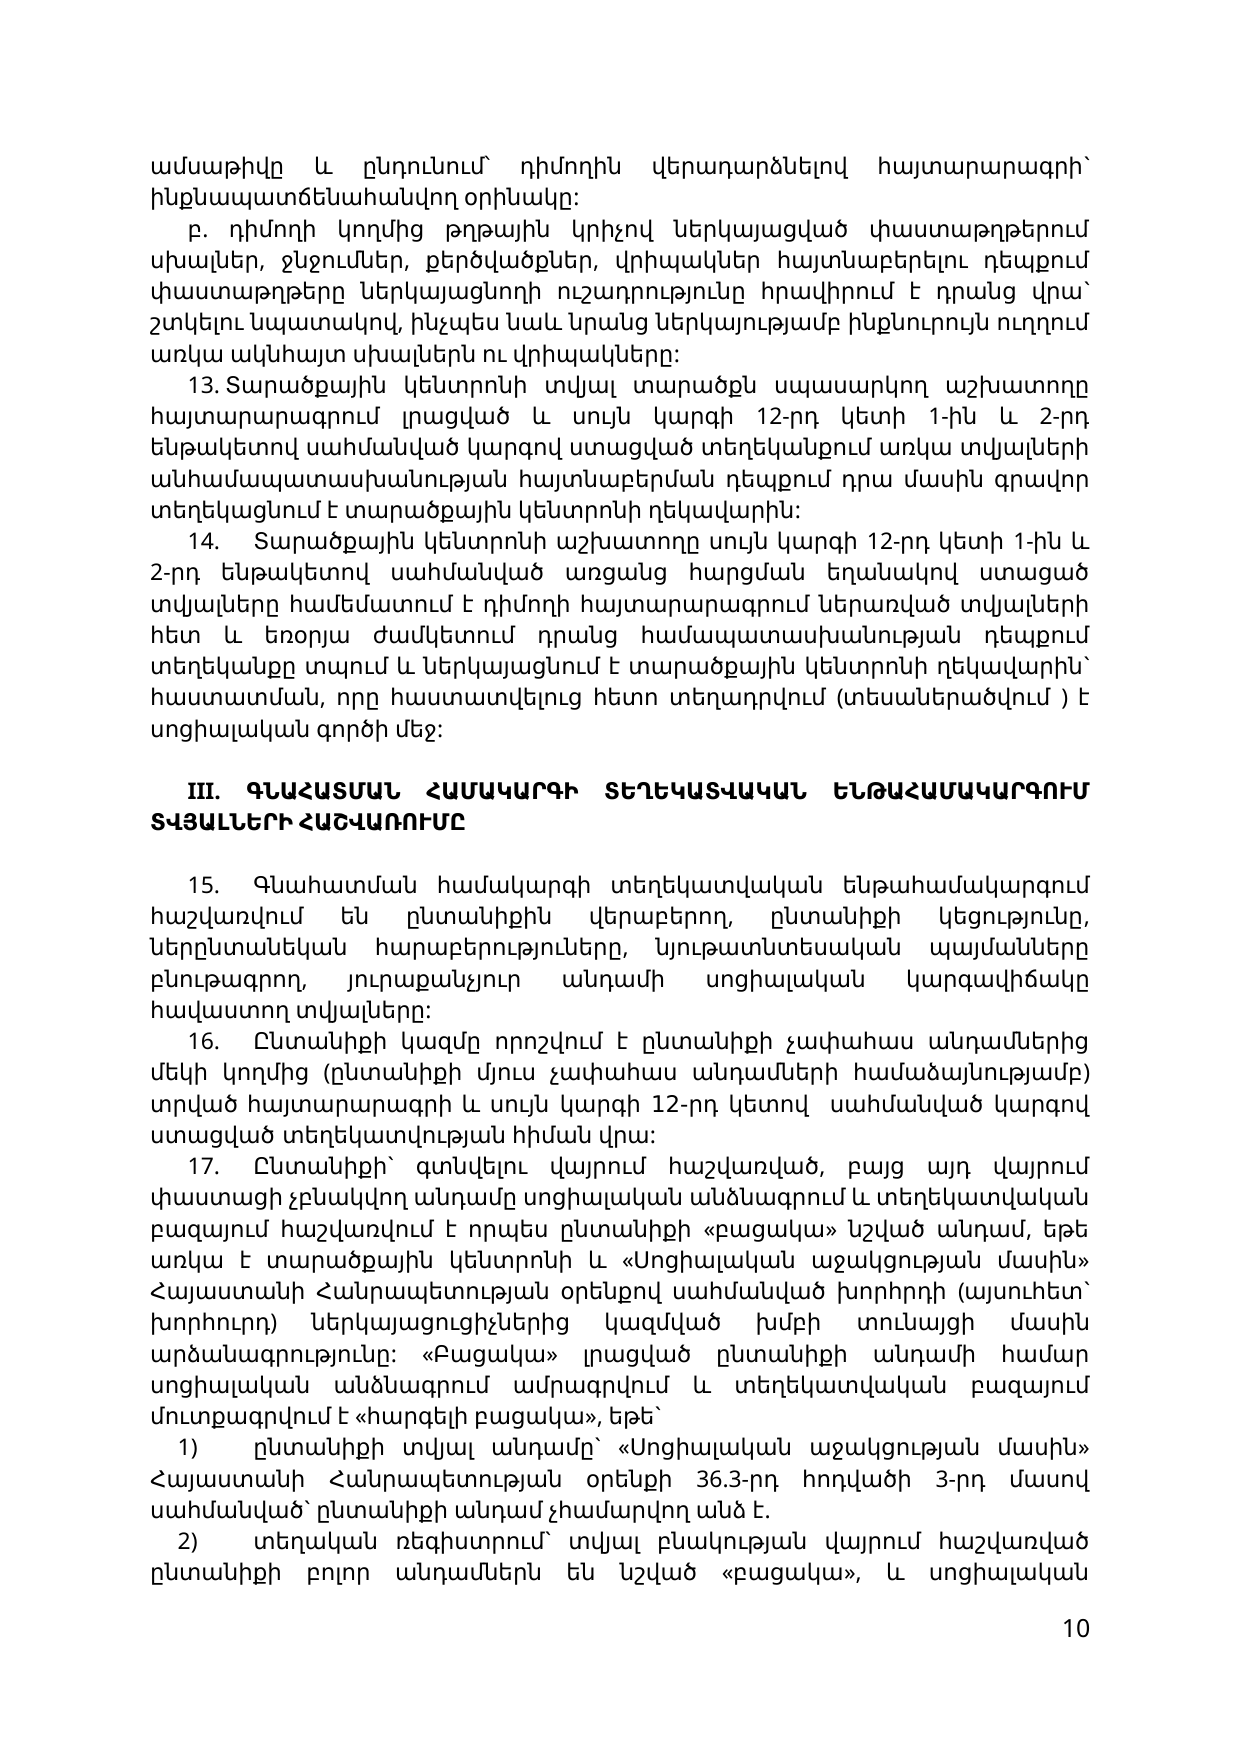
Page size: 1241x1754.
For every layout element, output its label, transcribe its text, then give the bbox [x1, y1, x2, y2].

list ընտանիքի տվյալ անդամը` «Սոցիալական աջակցության մասին» Հայաստանի Հանրապետության օրենքի 36.3-րդ հոդվածի 3-րդ մասով սահմանված` ընտանիքի անդամ չհամարվող անձ է. [150, 1431, 1090, 1525]
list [150, 150, 1090, 212]
list բ. դիմողի կողմից թղթային կրիչով ներկայացված փաստաթղթերում սխալներ, ջնջումներ, քերծվածքներ, վրիպակներ հայտնաբերելու դեպքում փաստաթղթերը ներկայացնողի ուշադրությունը հրավիրում է դրանց վրա` շտկելու նպատակով, ինչպես նաև նրանց ներկայությամբ ինքնուրույն ուղղում առկա ակնհայտ սխալներն ու վրիպակները: [150, 212, 1090, 369]
list Տարածքային կենտրոնի աշխատողը սույն կարգի 12-րդ կետի 1-ին և 2-րդ ենթակետով սահմանված առցանց հարցման եղանակով ստացած տվյալները համեմատում է դիմողի հայտարարագրում ներառված տվյալների հետ և եռօրյա ժամկետում դրանց համապատասխանության դեպքում տեղեկանքը տպում և ներկայացնում է տարածքային կենտրոնի ղեկավարին` հաստատման, որը հաստատվելուց հետո տեղադրվում (տեսաներածվում ) է սոցիալական գործի մեջ: [150, 525, 1090, 744]
list Տարածքային կենտրոնի տվյալ տարածքն սպասարկող աշխատողը հայտարարագրում լրացված և սույն կարգի 12-րդ կետի 1-ին և 2-րդ ենթակետով սահմանված կարգով ստացված տեղեկանքում առկա տվյալների անհամապատասխանության հայտնաբերման դեպքում դրա մասին գրավոր տեղեկացնում է տարածքային կենտրոնի ղեկավարին: [150, 369, 1090, 525]
list III. ԳՆԱՀԱՏՄԱՆ ՀԱՄԱԿԱՐԳԻ ՏԵՂԵԿԱՏՎԱԿԱՆ ԵՆԹԱՀԱՄԱԿԱՐԳՈՒՄ ՏՎՅԱԼՆԵՐԻ ՀԱՇՎԱՌՈՒՄԸ [150, 775, 1090, 837]
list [150, 1525, 1090, 1587]
list Ընտանիքի` գտնվելու վայրում հաշվառված, բայց այդ վայրում փաստացի չբնակվող անդամը սոցիալական անձնագրում և տեղեկատվական բազայում հաշվառվում է որպես ընտանիքի «բացակա» նշված անդամ, եթե առկա է տարածքային կենտրոնի և «Սոցիալական աջակցության մասին» Հայաստանի Հանրապետության օրենքով սահմանված խորհրդի (այսուհետ` խորհուրդ) ներկայացուցիչներից կազմված խմբի տունայցի մասին արձանագրությունը: «Բացակա» լրացված ընտանիքի անդամի համար սոցիալական անձնագրում ամրագրվում և տեղեկատվական բազայում մուտքագրվում է «հարգելի բացակա», եթե` [150, 1150, 1090, 1431]
list Գնահատման համակարգի տեղեկատվական ենթահամակարգում հաշվառվում են ընտանիքին վերաբերող, ընտանիքի կեցությունը, ներընտանեկան հարաբերություները, նյութատնտեսական պայմանները բնութագրող, յուրաքանչյուր անդամի սոցիալական կարգավիճակը հավաստող տվյալները: [150, 869, 1090, 1025]
list Ընտանիքի կազմը որոշվում է ընտանիքի չափահաս անդամներից մեկի կողմից (ընտանիքի մյուս չափահաս անդամների համաձայնությամբ) տրված հայտարարագրի և սույն կարգի 12-րդ կետով սահմանված կարգով ստացված տեղեկատվության հիման վրա: [150, 1025, 1090, 1150]
